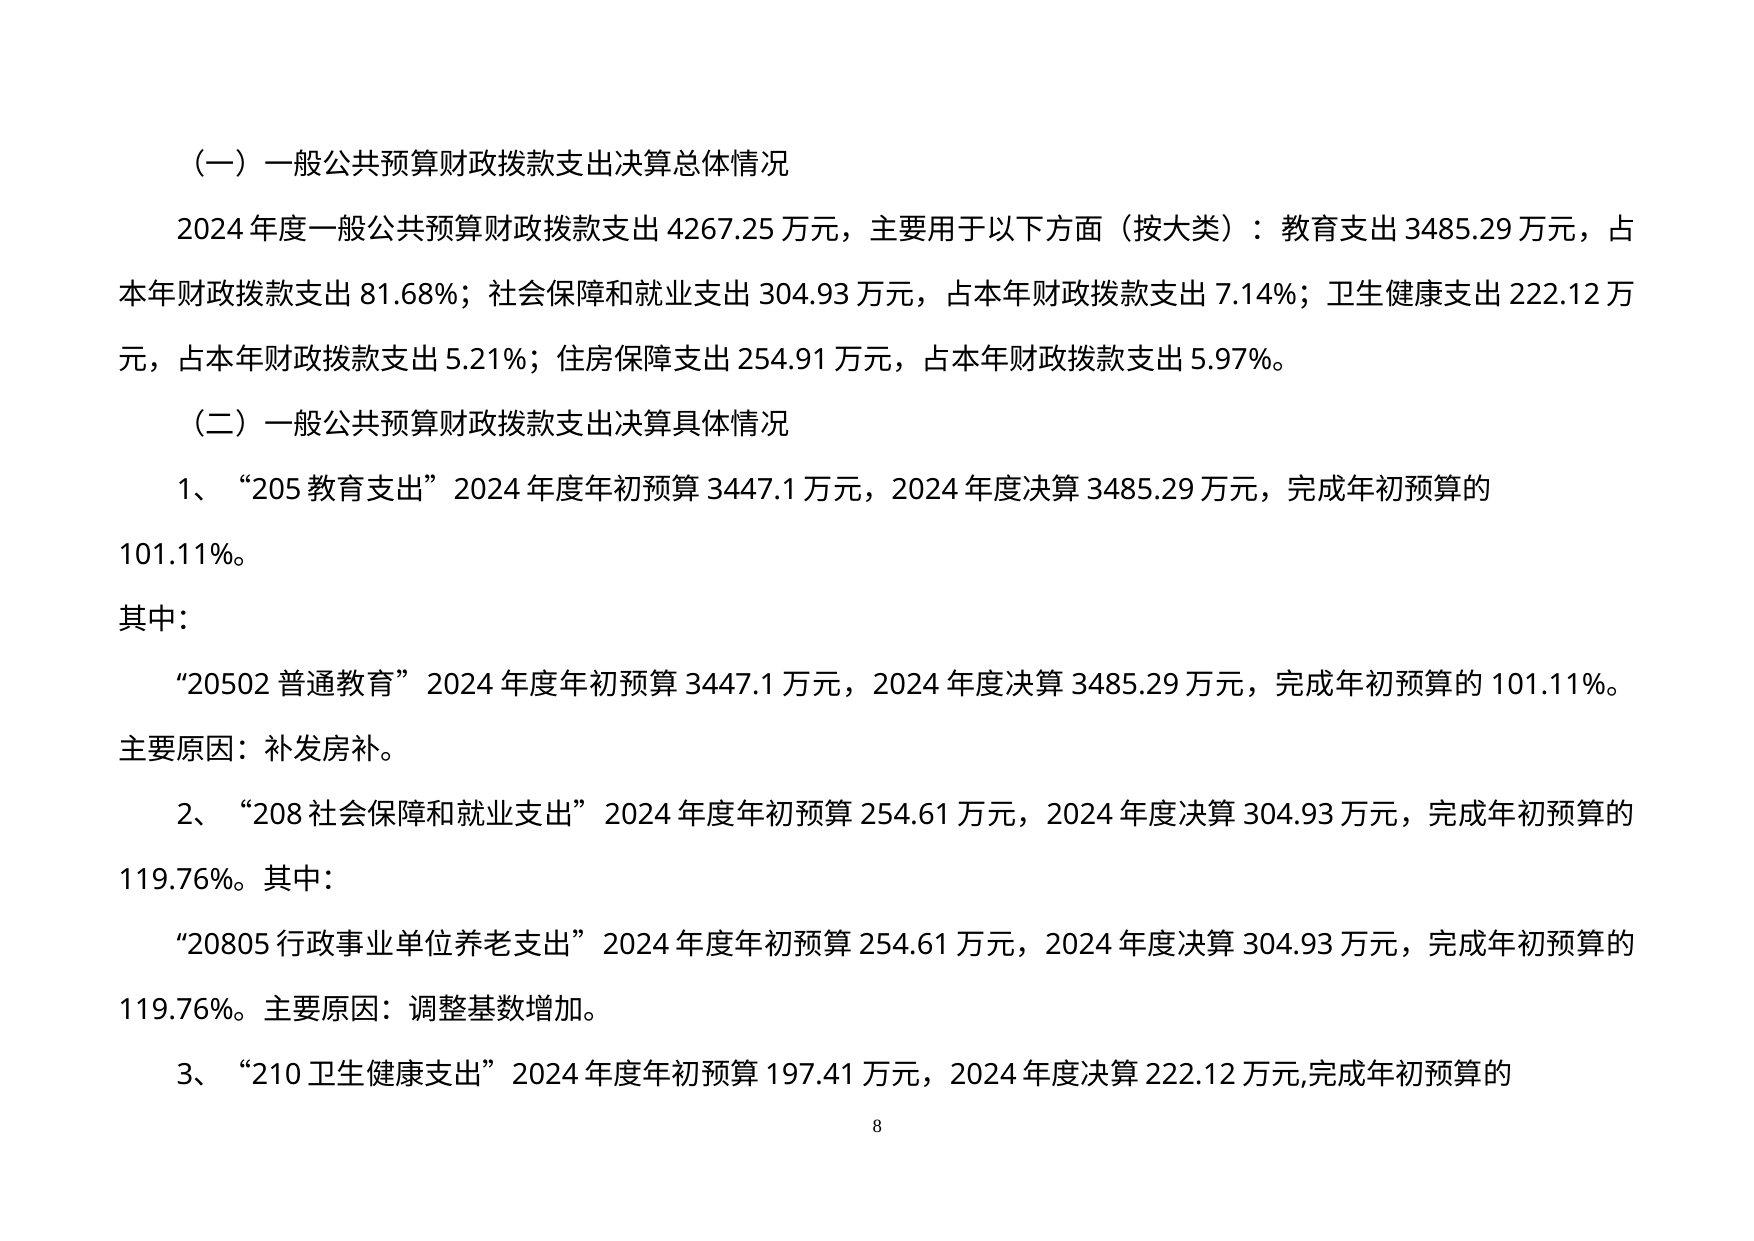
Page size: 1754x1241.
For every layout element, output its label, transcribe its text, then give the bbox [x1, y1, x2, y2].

text “20502普通教育”2024年度年初预算3447.1万元，2024年度决算3485.29万元，完成年初预算的101.11%。主要原因：补发房补。 [118, 649, 1636, 779]
text 2024年度一般公共预算财政拨款支出4267.25万元，主要用于以下方面（按大类）：教育支出3485.29万元，占本年财政拨款支出81.68%；社会保障和就业支出304.93万元，占本年财政拨款支出7.14%；卫生健康支出222.12万元，占本年财政拨款支出5.21%；住房保障支出254.91万元，占本年财政拨款支出5.97%。 [118, 194, 1636, 389]
text 1、“205教育支出”2024年度年初预算3447.1万元，2024年度决算3485.29万元，完成年初预算的101.11%。 [118, 454, 1636, 584]
text 其中： [118, 584, 1636, 649]
text （一）一般公共预算财政拨款支出决算总体情况 [118, 129, 1636, 194]
text 2、“208社会保障和就业支出”2024年度年初预算254.61万元，2024年度决算304.93万元，完成年初预算的119.76%。其中： [118, 779, 1636, 909]
text “20805行政事业单位养老支出”2024年度年初预算254.61万元，2024年度决算304.93万元，完成年初预算的119.76%。主要原因：调整基数增加。 [118, 909, 1636, 1039]
text （二）一般公共预算财政拨款支出决算具体情况 [118, 389, 1636, 454]
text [118, 1039, 1636, 1104]
